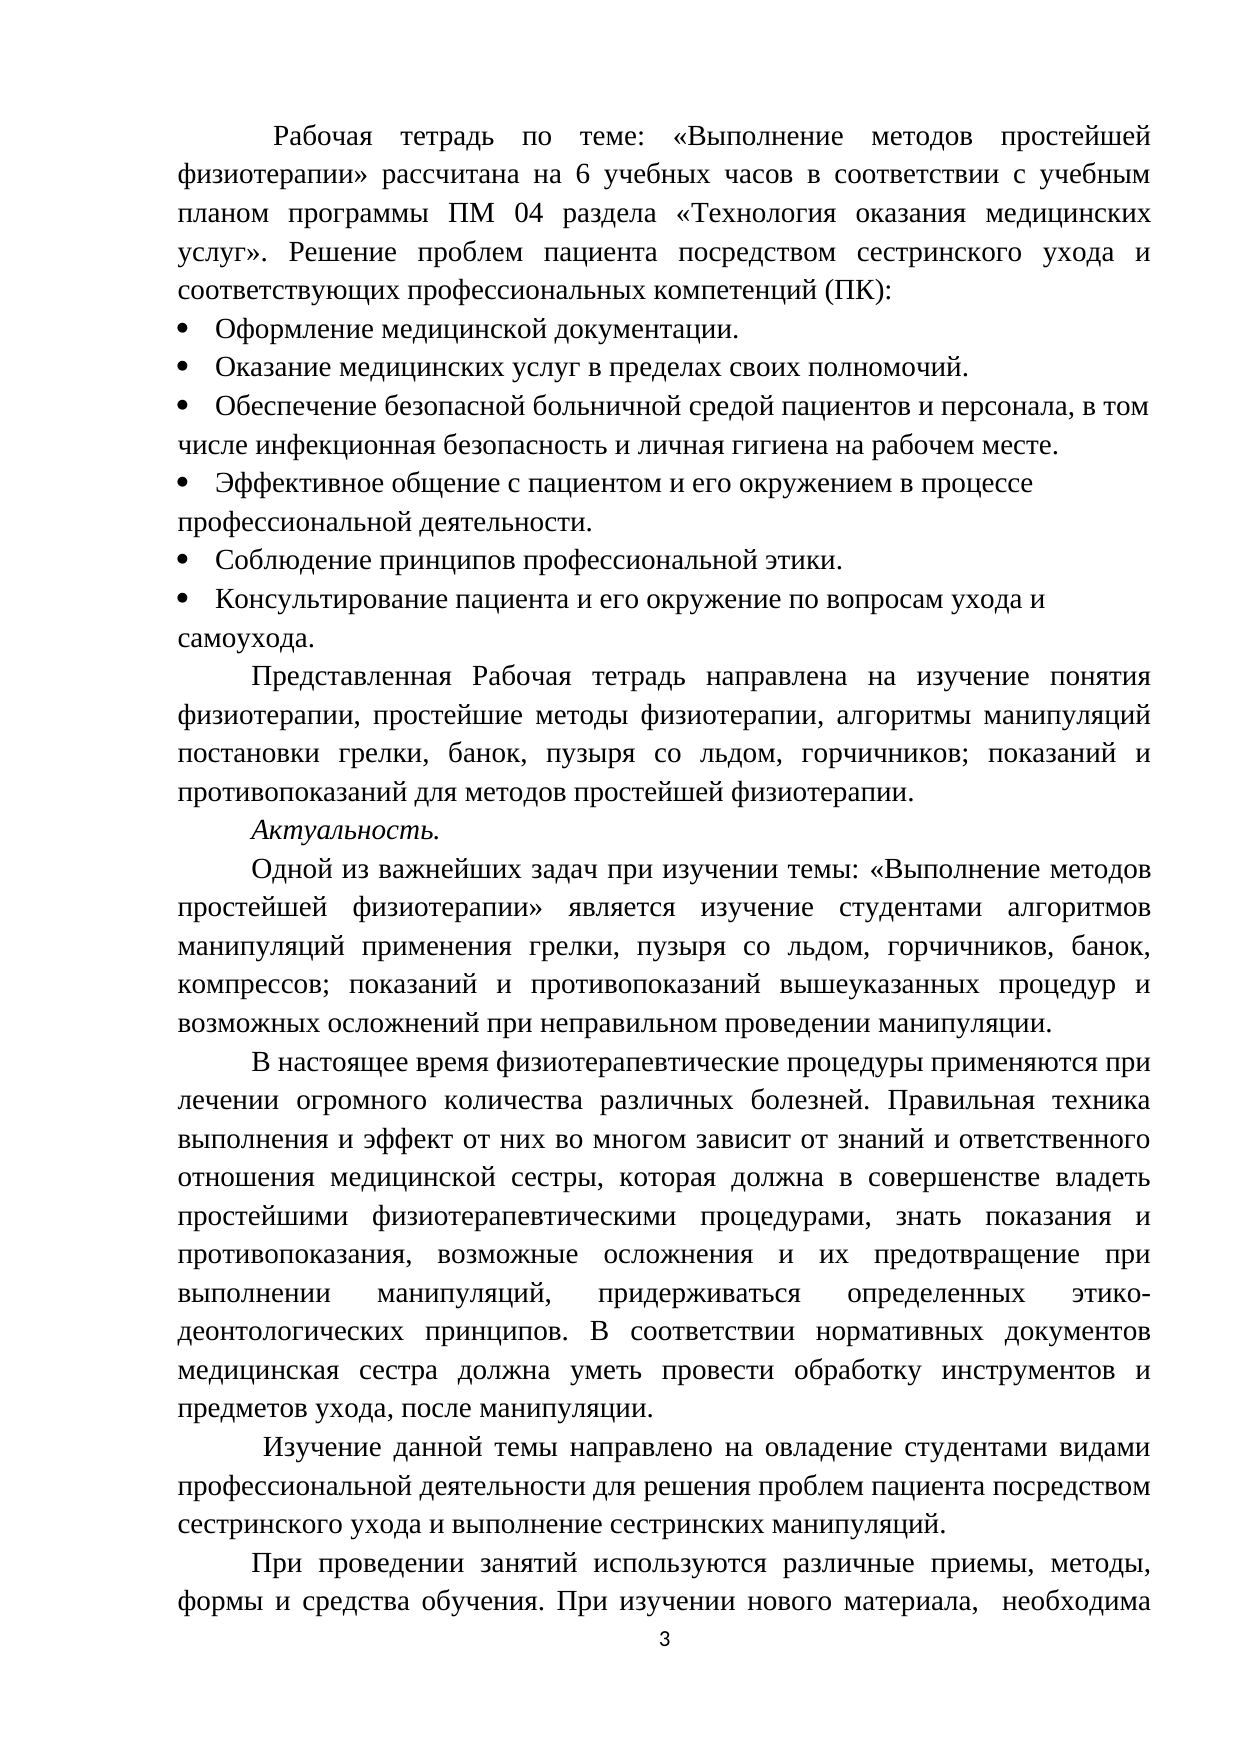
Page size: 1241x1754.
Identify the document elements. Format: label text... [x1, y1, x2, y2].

list самоухода. [177, 620, 1152, 653]
list Обеспечение безопасной больничной средой пациентов и персонала, в том [177, 388, 1152, 422]
text Изучение данной темы направлено на овладение студентами видами профессиональной деятельности для решения проблем пациента посредством сестринского ухода и выполнение сестринских манипуляций. [177, 1429, 1152, 1540]
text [177, 1545, 1152, 1617]
text В настоящее время физиотерапевтические процедуры применяются при лечении огромного количества различных болезней. Правильная техника выполнения и эффект от них во многом зависит от знаний и ответственного отношения медицинской сестры, которая должна в совершенстве владеть простейшими физиотерапевтическими процедурами, знать показания и противопоказания, возможные осложнения и их предотвращение при выполнении манипуляций, придерживаться определенных этико-деонтологических принципов. В соответствии нормативных документов медицинская сестра должна уметь провести обработку инструментов и предметов ухода, после манипуляции. [177, 1044, 1152, 1424]
list Консультирование пациента и его окружение по вопросам ухода и [177, 581, 1152, 615]
text Представленная Рабочая тетрадь направлена на изучение понятия физиотерапии, простейшие методы физиотерапии, алгоритмы манипуляций постановки грелки, банок, пузыря со льдом, горчичников; показаний и противопоказаний для методов простейшей физиотерапии. [177, 658, 1152, 807]
text Одной из важнейших задач при изучении темы: «Выполнение методов простейшей физиотерапии» является изучение студентами алгоритмов манипуляций применения грелки, пузыря со льдом, горчичников, банок, компрессов; показаний и противопоказаний вышеуказанных процедур и возможных осложнений при неправильном проведении манипуляции. [177, 851, 1152, 1039]
list Оказание медицинских услуг в пределах своих полномочий. [177, 349, 1152, 383]
list Соблюдение принципов профессиональной этики. [177, 542, 1152, 576]
list профессиональной деятельности. [177, 504, 1152, 537]
text Актуальность. [177, 812, 1152, 846]
list Эффективное общение с пациентом и его окружением в процессе [177, 465, 1152, 499]
text Рабочая тетрадь по теме: «Выполнение методов простейшей физиотерапии» рассчитана на 6 учебных часов в соответствии с учебным планом программы ПМ 04 раздела «Технология оказания медицинских услуг». Решение проблем пациента посредством сестринского ухода и соответствующих профессиональных компетенций (ПК): [177, 118, 1152, 306]
list числе инфекционная безопасность и личная гигиена на рабочем месте. [177, 427, 1152, 460]
list Оформление медицинской документации. [177, 311, 1152, 344]
